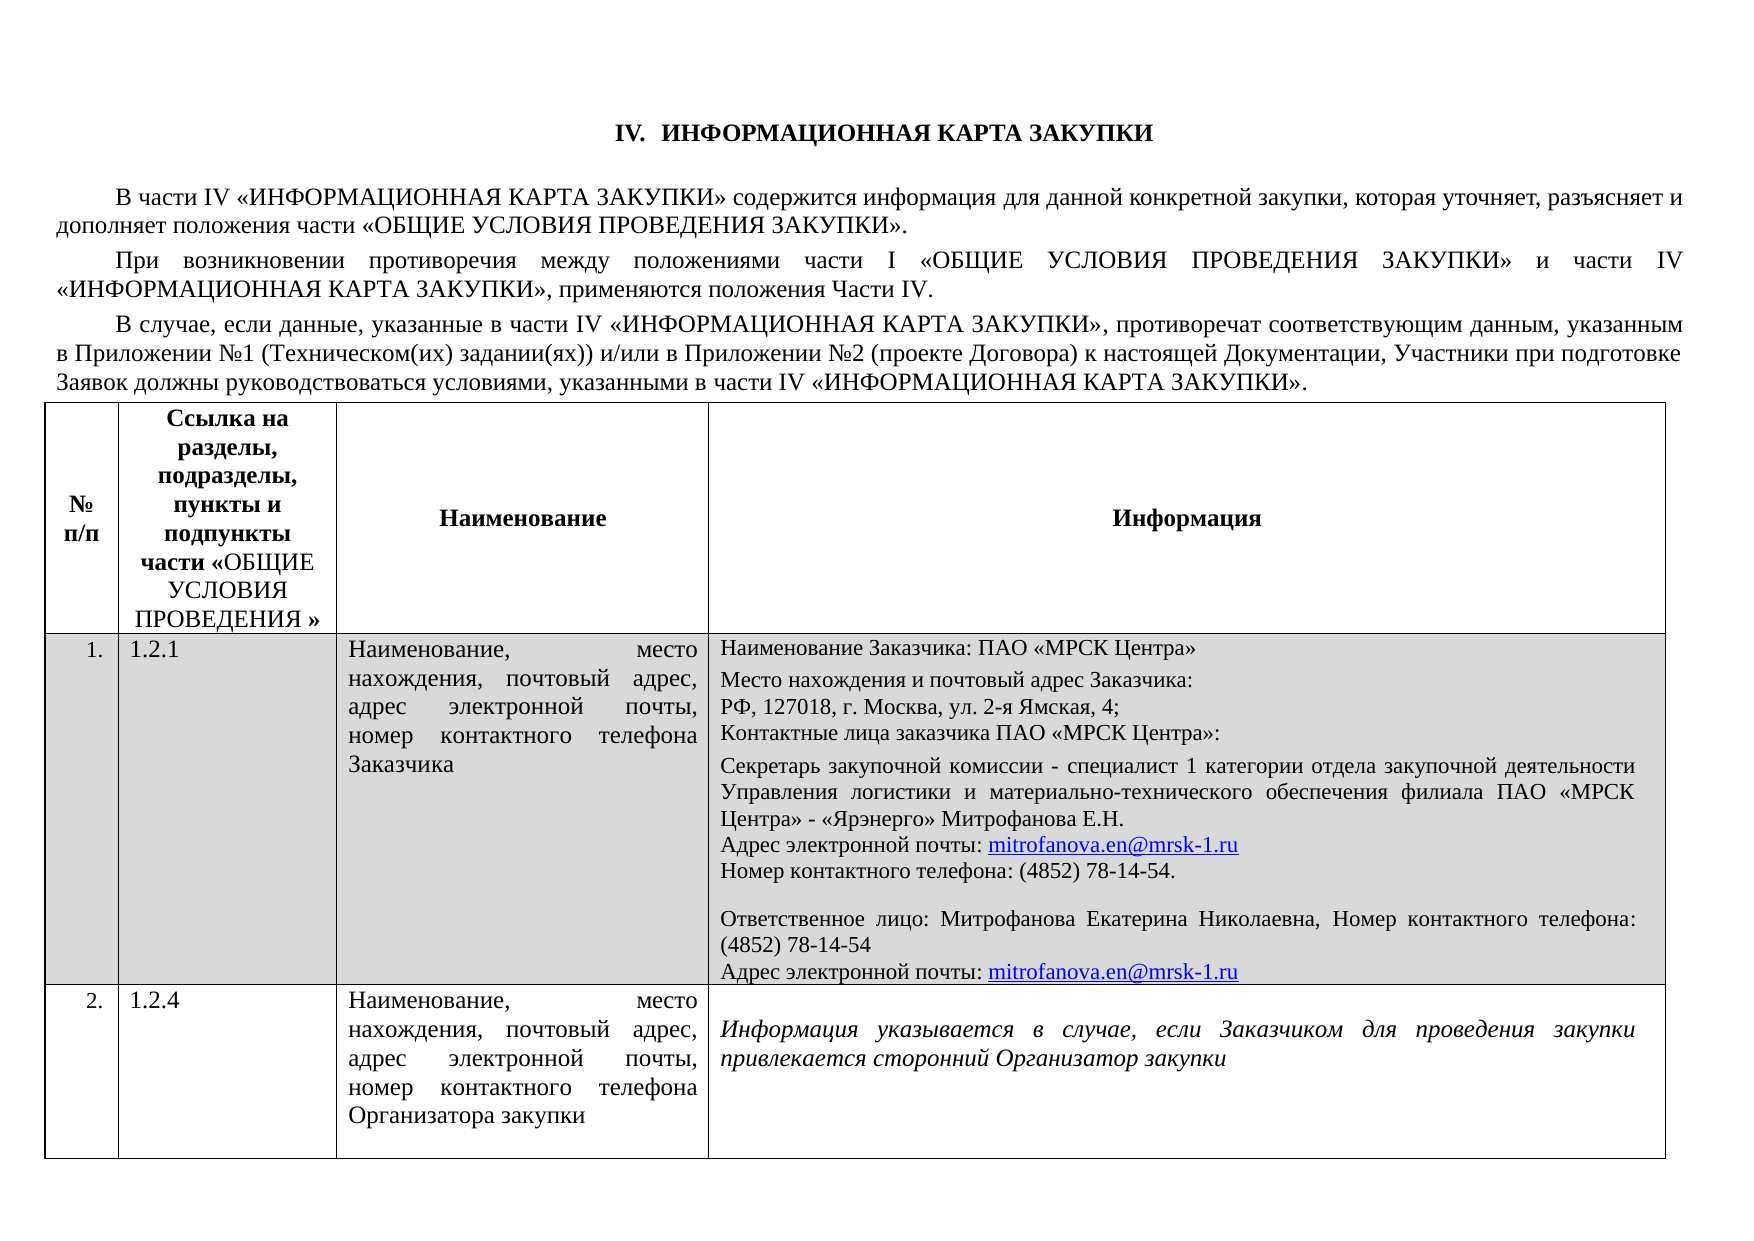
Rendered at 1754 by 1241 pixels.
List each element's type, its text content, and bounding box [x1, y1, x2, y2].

table_cell Наименование, место нахождения, почтовый адрес, адрес электронной почты, номер контактного телефона Заказчика [337, 634, 708, 984]
text При возникновении противоречия между положениями части I «ОБЩИЕ УСЛОВИЯ ПРОВЕДЕНИЯ ЗАКУПКИ» и части IV «ИНФОРМАЦИОННАЯ КАРТА ЗАКУПКИ», применяются положения Части IV. [56, 246, 1683, 303]
text В случае, если данные, указанные в части IV «ИНФОРМАЦИОННАЯ КАРТА ЗАКУПКИ», противоречат соответствующим данным, указанным в Приложении №1 (Техническом(их) задании(ях)) и/или в Приложении №2 (проекте Договора) к настоящей Документации, Участники при подготовке Заявок должны руководствоваться условиями, указанными в части IV «ИНФОРМАЦИОННАЯ КАРТА ЗАКУПКИ». [56, 309, 1683, 396]
table_cell Наименование Заказчика: ПАО «МРСК Центра» Место нахождения и почтовый адрес Заказчика: РФ, 127018, г. Москва, ул. 2-я Ямская, 4; Контактные лица заказчика ПАО «МРСК Центра»: Секретарь закупочной комиссии - специалист 1 категории отдела закупочной деятельности Управления логистики и материально-технического обеспечения филиала ПАО «МРСК Центра» - «Ярэнерго» Митрофанова Е.Н. Адрес электронной почты: mitrofanova.en@mrsk-1.ru Номер контактного телефона: (4852) 78-14-54. Ответственное лицо: Митрофанова Екатерина Николаевна, Номер контактного телефона: (4852) 78-14-54 Адрес электронной почты: mitrofanova.en@mrsk-1.ru [709, 634, 1665, 984]
subtitle ИНФОРМАЦИОННАЯ КАРТА ЗАКУПКИ [56, 118, 1683, 147]
table_cell 1.2.1 [119, 634, 336, 984]
table_header № п/п [46, 403, 118, 633]
table_header Наименование [337, 403, 708, 633]
table_header Ссылка на разделы, подразделы, пункты и подпункты части «ОБЩИЕ УСЛОВИЯ ПРОВЕДЕНИЯ» [119, 403, 336, 633]
text В части IV «ИНФОРМАЦИОННАЯ КАРТА ЗАКУПКИ» содержится информация для данной конкретной закупки, которая уточняет, разъясняет и дополняет положения части «ОБЩИЕ УСЛОВИЯ ПРОВЕДЕНИЯ ЗАКУПКИ». [56, 182, 1683, 239]
table_cell Информация указывается в случае, если Заказчиком для проведения закупки привлекается сторонний Организатор закупки [709, 985, 1665, 1158]
table_header Информация [709, 403, 1665, 633]
table_cell 1.2.4 [119, 985, 336, 1158]
table_cell [46, 985, 118, 1158]
table_cell [46, 634, 118, 984]
table_cell Наименование, место нахождения, почтовый адрес, адрес электронной почты, номер контактного телефона Организатора закупки [337, 985, 708, 1158]
